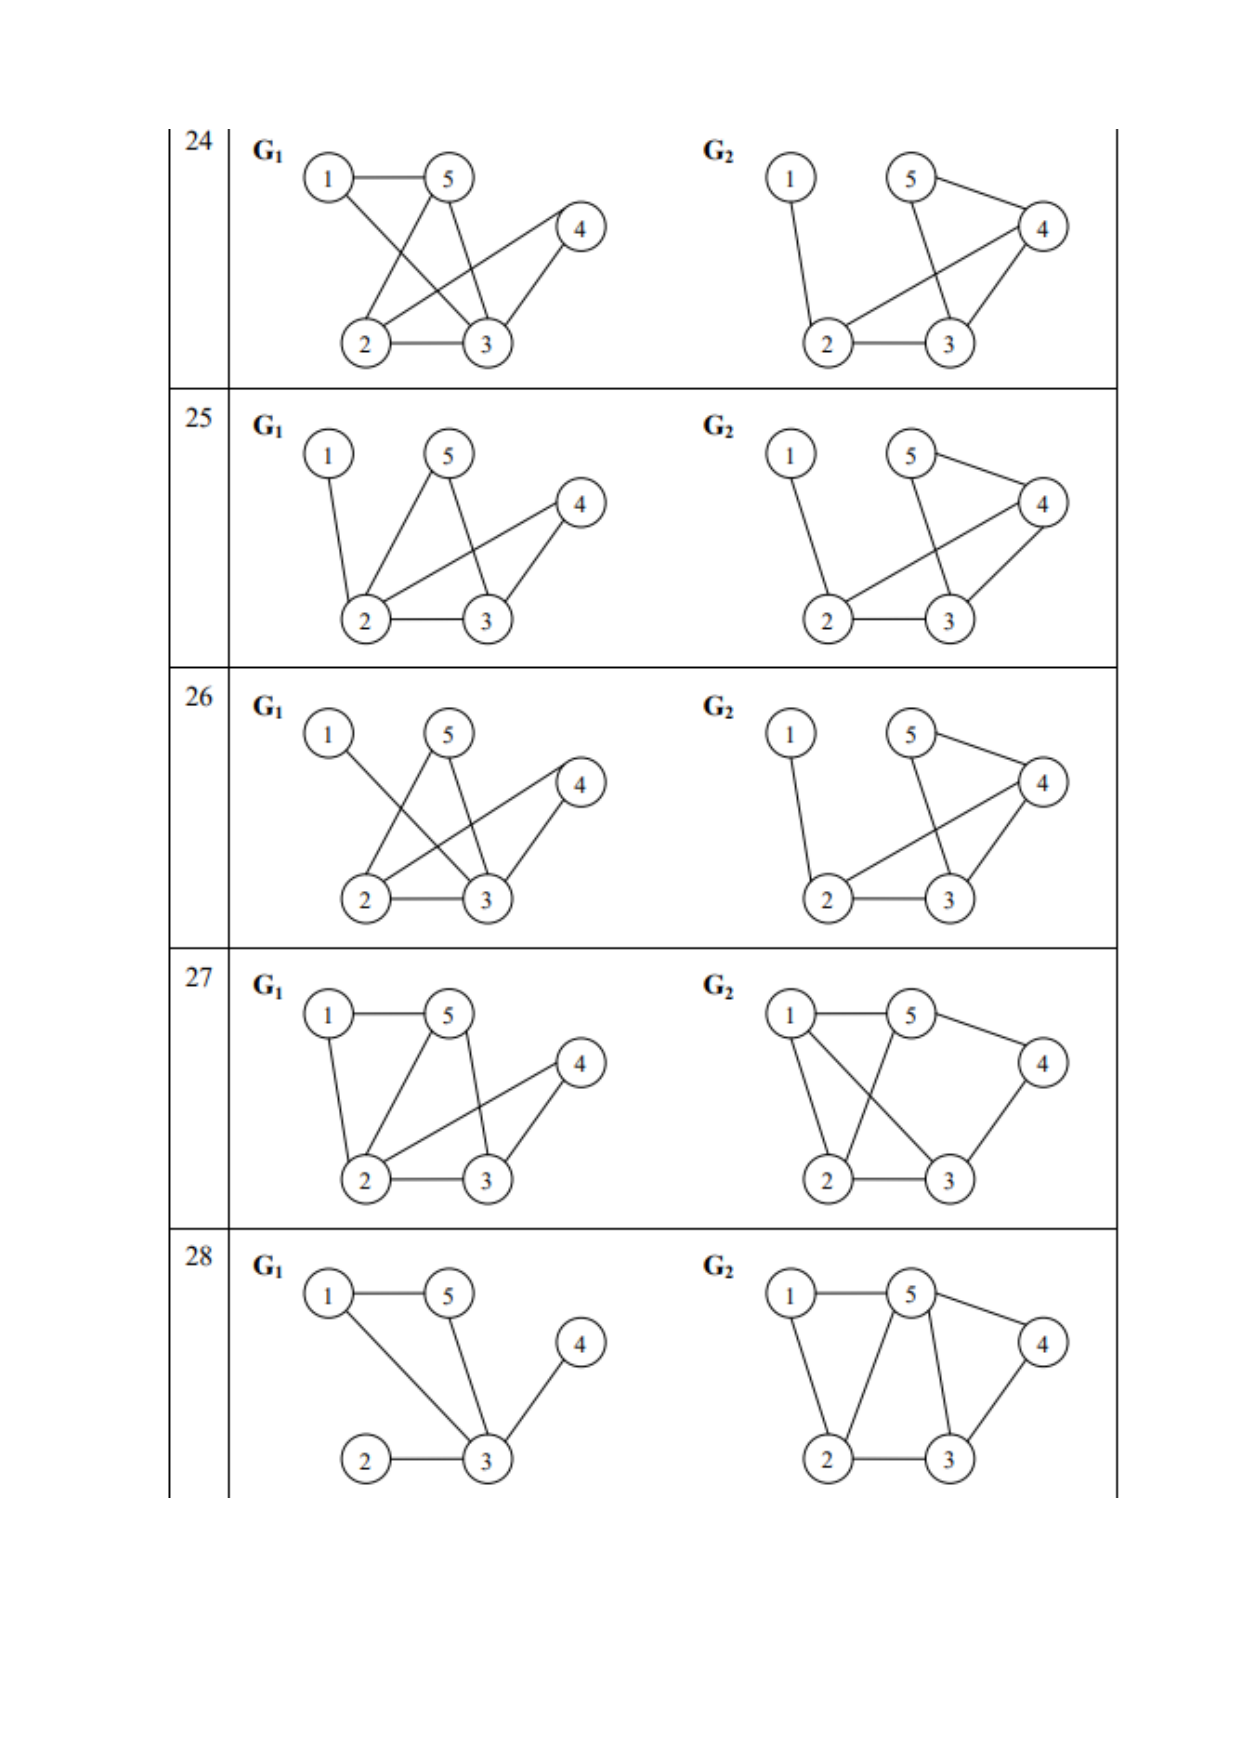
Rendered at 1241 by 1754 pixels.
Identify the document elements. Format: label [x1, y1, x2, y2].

picture [152, 129, 1136, 1498]
